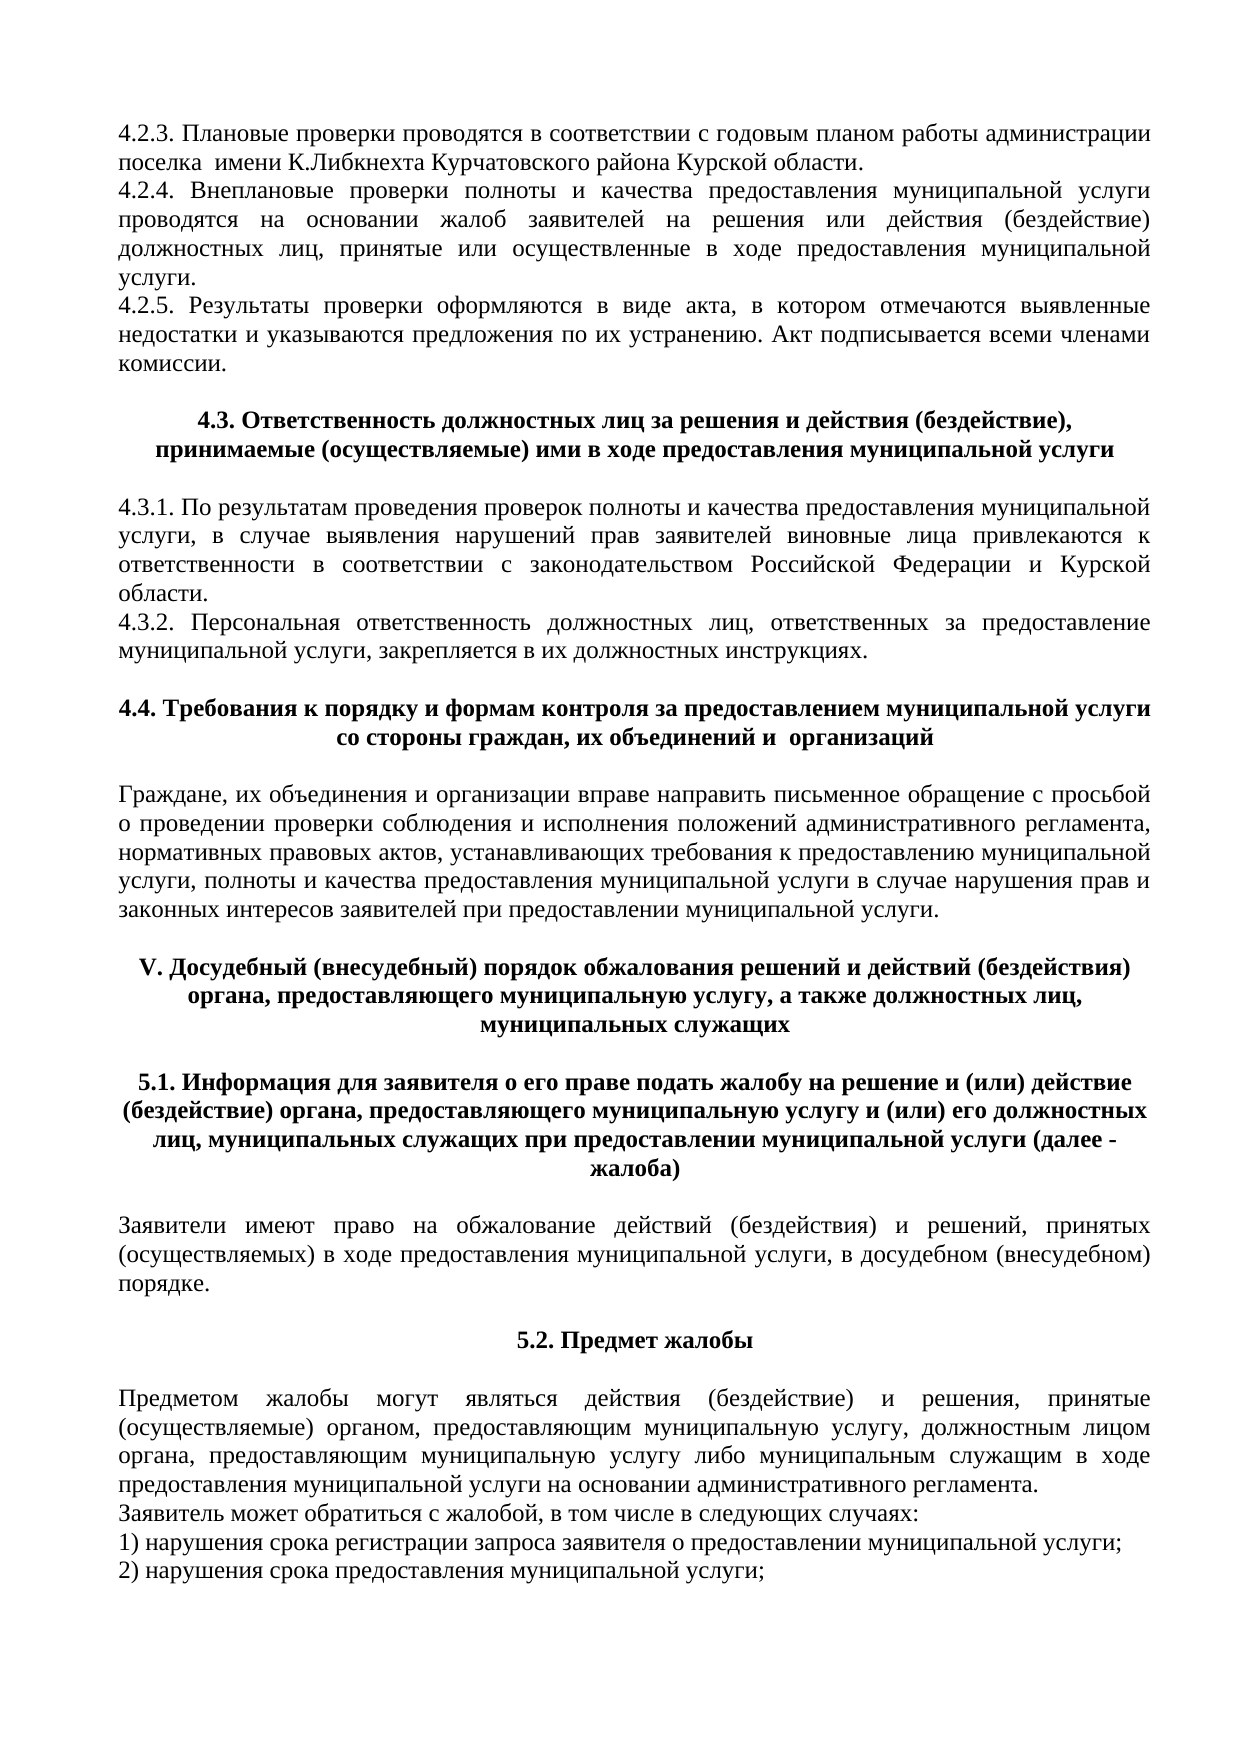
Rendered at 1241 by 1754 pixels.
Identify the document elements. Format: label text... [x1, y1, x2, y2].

text 5.1. Информация для заявителя о его праве подать жалобу на решение и (или) действие (бездействие) органа, предоставляющего муниципальную услугу и (или) его должностных лиц, муниципальных служащих при предоставлении муниципальной услуги (далее - жалоба) [118, 1067, 1152, 1182]
text 4.2.5. Результаты проверки оформляются в виде акта, в котором отмечаются выявленные недостатки и указываются предложения по их устранению. Акт подписывается всеми членами комиссии. [118, 291, 1152, 377]
text 4.3.2. Персональная ответственность должностных лиц, ответственных за предоставление муниципальной услуги, закрепляется в их должностных инструкциях. [118, 607, 1152, 664]
text Граждане, их объединения и организации вправе направить письменное обращение с просьбой о проведении проверки соблюдения и исполнения положений административного регламента, нормативных правовых актов, устанавливающих требования к предоставлению муниципальной услуги, полноты и качества предоставления муниципальной услуги в случае нарушения прав и законных интересов заявителей при предоставлении муниципальной услуги. [118, 779, 1152, 923]
text 1) нарушения срока регистрации запроса заявителя о предоставлении муниципальной услуги; [118, 1527, 1152, 1556]
text Предметом жалобы могут являться действия (бездействие) и решения, принятые (осуществляемые) органом, предоставляющим муниципальную услугу, должностным лицом органа, предоставляющим муниципальную услугу либо муниципальным служащим в ходе предоставления муниципальной услуги на основании административного регламента. [118, 1383, 1152, 1498]
text 4.2.3. Плановые проверки проводятся в соответствии с годовым планом работы администрации поселка имени К.Либкнехта Курчатовского района Курской области. [118, 118, 1152, 176]
text 4.3.1. По результатам проведения проверок полноты и качества предоставления муниципальной услуги, в случае выявления нарушений прав заявителей виновные лица привлекаются к ответственности в соответствии с законодательством Российской Федерации и Курской области. [118, 492, 1152, 607]
text 4.2.4. Внеплановые проверки полноты и качества предоставления муниципальной услуги проводятся на основании жалоб заявителей на решения или действия (бездействие) должностных лиц, принятые или осуществленные в ходе предоставления муниципальной услуги. [118, 176, 1152, 291]
text 5.2. Предмет жалобы [118, 1326, 1152, 1354]
text Заявители имеют право на обжалование действий (бездействия) и решений, принятых (осуществляемых) в ходе предоставления муниципальной услуги, в досудебном (внесудебном) порядке. [118, 1211, 1152, 1297]
text 2) нарушения срока предоставления муниципальной услуги; [118, 1556, 1152, 1584]
text Заявитель может обратиться с жалобой, в том числе в следующих случаях: [118, 1498, 1152, 1527]
text V. Досудебный (внесудебный) порядок обжалования решений и действий (бездействия) органа, предоставляющего муниципальную услугу, а также должностных лиц, муниципальных служащих [118, 952, 1152, 1038]
text 4.3. Ответственность должностных лиц за решения и действия (бездействие), принимаемые (осуществляемые) ими в ходе предоставления муниципальной услуги [118, 406, 1152, 463]
text 4.4. Требования к порядку и формам контроля за предоставлением муниципальной услуги со стороны граждан, их объединений и организаций [118, 693, 1152, 751]
